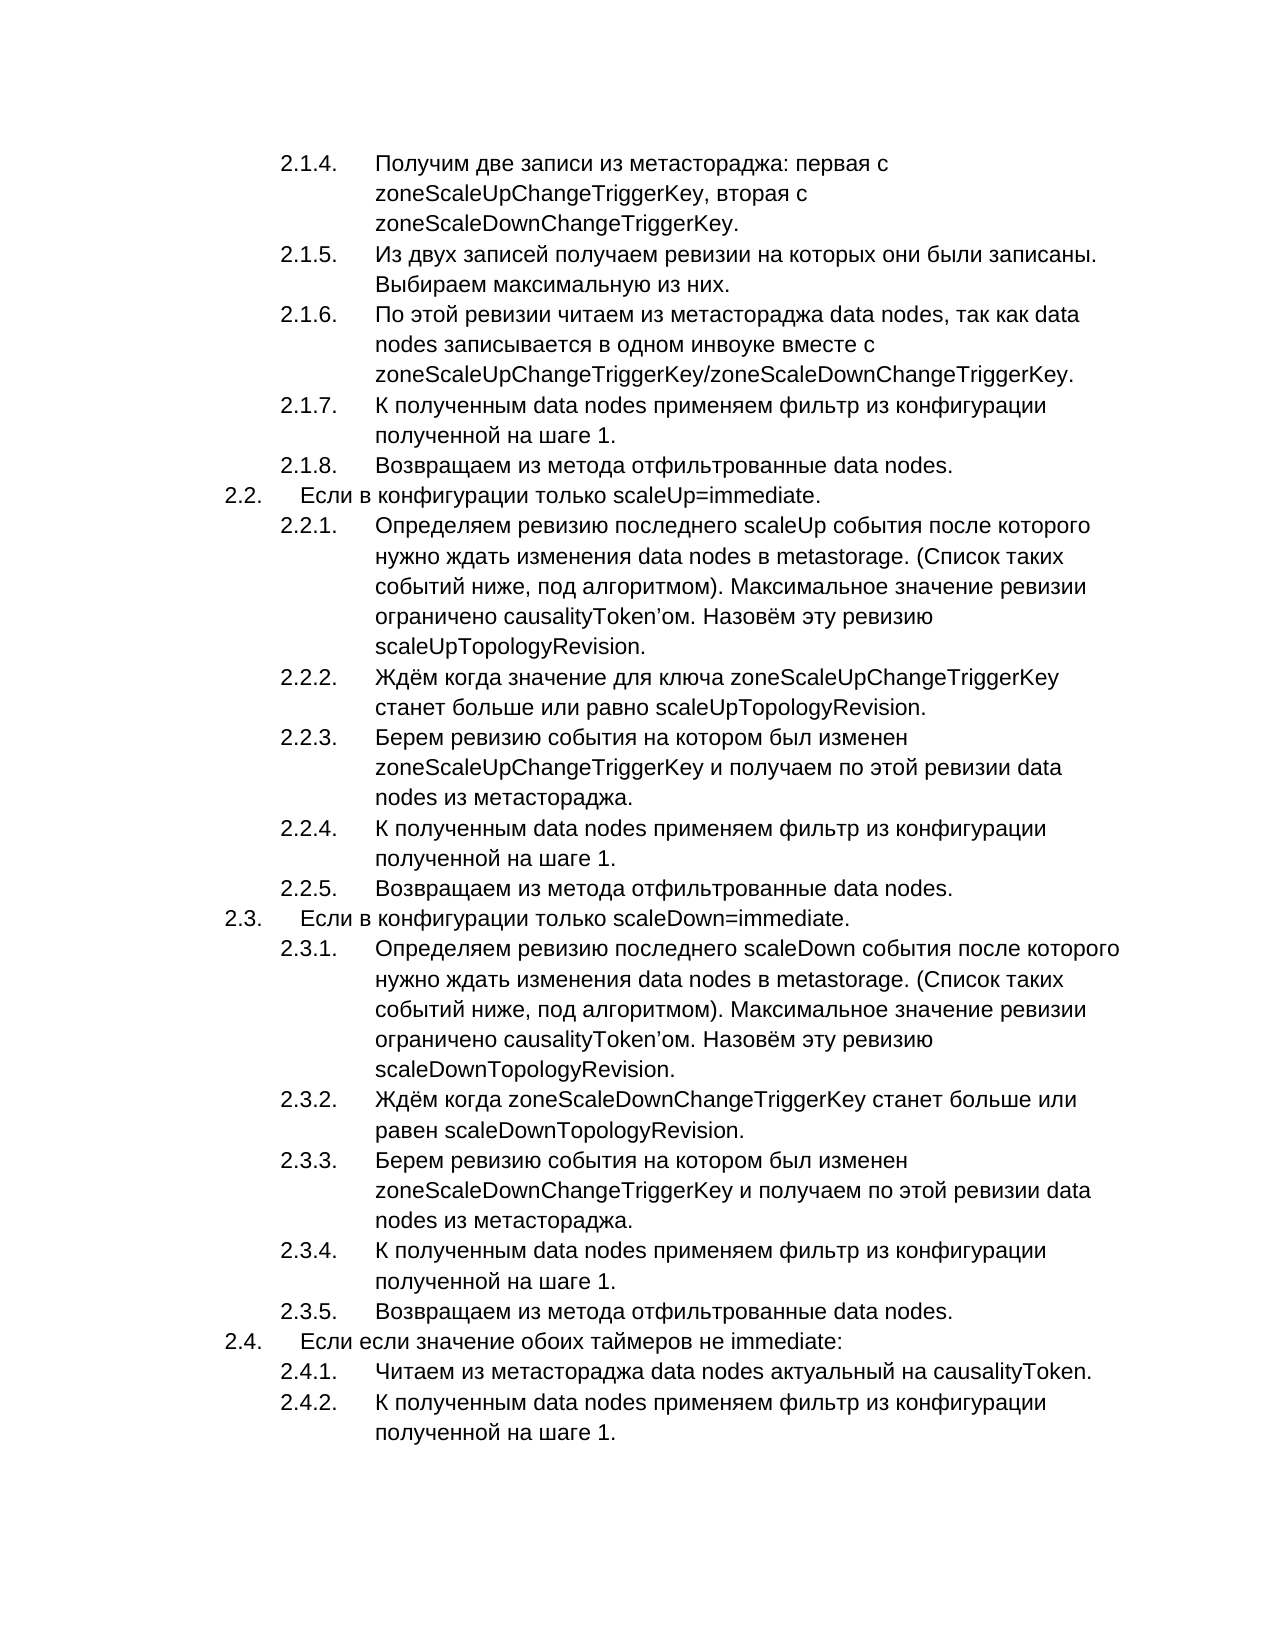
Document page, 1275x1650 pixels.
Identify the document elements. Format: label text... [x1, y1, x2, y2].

list Из двух записей получаем ревизии на которых они были записаны. Выбираем максимальную из них. [337, 241, 1125, 297]
list Берем ревизию события на котором был изменен zoneScaleUpChangeTriggerKey и получаем по этой ревизии data nodes из метастораджа. [337, 724, 1125, 811]
list К полученным data nodes применяем фильтр из конфигурации полученной на шаге 1. [337, 814, 1125, 871]
list Читаем из метастораджа data nodes актуальный на causalityToken. [337, 1358, 1125, 1385]
list Ждём когда значение для ключа zoneScaleUpChangeTriggerKey станет больше или равно scaleUpTopologyRevision. [337, 663, 1125, 720]
list Если если значение обоих таймеров не immediate: [262, 1328, 1125, 1354]
list К полученным data nodes применяем фильтр из конфигурации полученной на шаге 1. [337, 1388, 1125, 1445]
list Определяем ревизию последнего scaleDown события после которого нужно ждать изменения data nodes в metastorage. (Список таких событий ниже, под алгоритмом). Максимальное значение ревизии ограничено causalityToken’ом. Назовём эту ревизию scaleDownTopologyRevision. [337, 935, 1125, 1083]
list К полученным data nodes применяем фильтр из конфигурации полученной на шаге 1. [337, 1237, 1125, 1294]
list Получим две записи из метастораджа: первая с zoneScaleUpChangeTriggerKey, вторая с zoneScaleDownChangeTriggerKey. [337, 150, 1125, 237]
list Возвращаем из метода отфильтрованные data nodes. [337, 452, 1125, 478]
list Определяем ревизию последнего scaleUp события после которого нужно ждать изменения data nodes в metastorage. (Список таких событий ниже, под алгоритмом). Максимальное значение ревизии ограничено causalityToken’ом. Назовём эту ревизию scaleUpTopologyRevision. [337, 512, 1125, 660]
list Ждём когда zoneScaleDownChangeTriggerKey станет больше или равен scaleDownTopologyRevision. [337, 1086, 1125, 1143]
list Берем ревизию события на котором был изменен zoneScaleDownChangeTriggerKey и получаем по этой ревизии data nodes из метастораджа. [337, 1147, 1125, 1234]
list Если в конфигурации только scaleUp=immediate. [262, 482, 1125, 509]
list К полученным data nodes применяем фильтр из конфигурации полученной на шаге 1. [337, 392, 1125, 448]
list Возвращаем из метода отфильтрованные data nodes. [337, 1298, 1125, 1324]
list Если в конфигурации только scaleDown=immediate. [262, 905, 1125, 932]
list Возвращаем из метода отфильтрованные data nodes. [337, 875, 1125, 901]
list По этой ревизии читаем из метастораджа data nodes, так как data nodes записывается в одном инвоуке вместе с zoneScaleUpChangeTriggerKey/zoneScaleDownChangeTriggerKey. [337, 301, 1125, 388]
